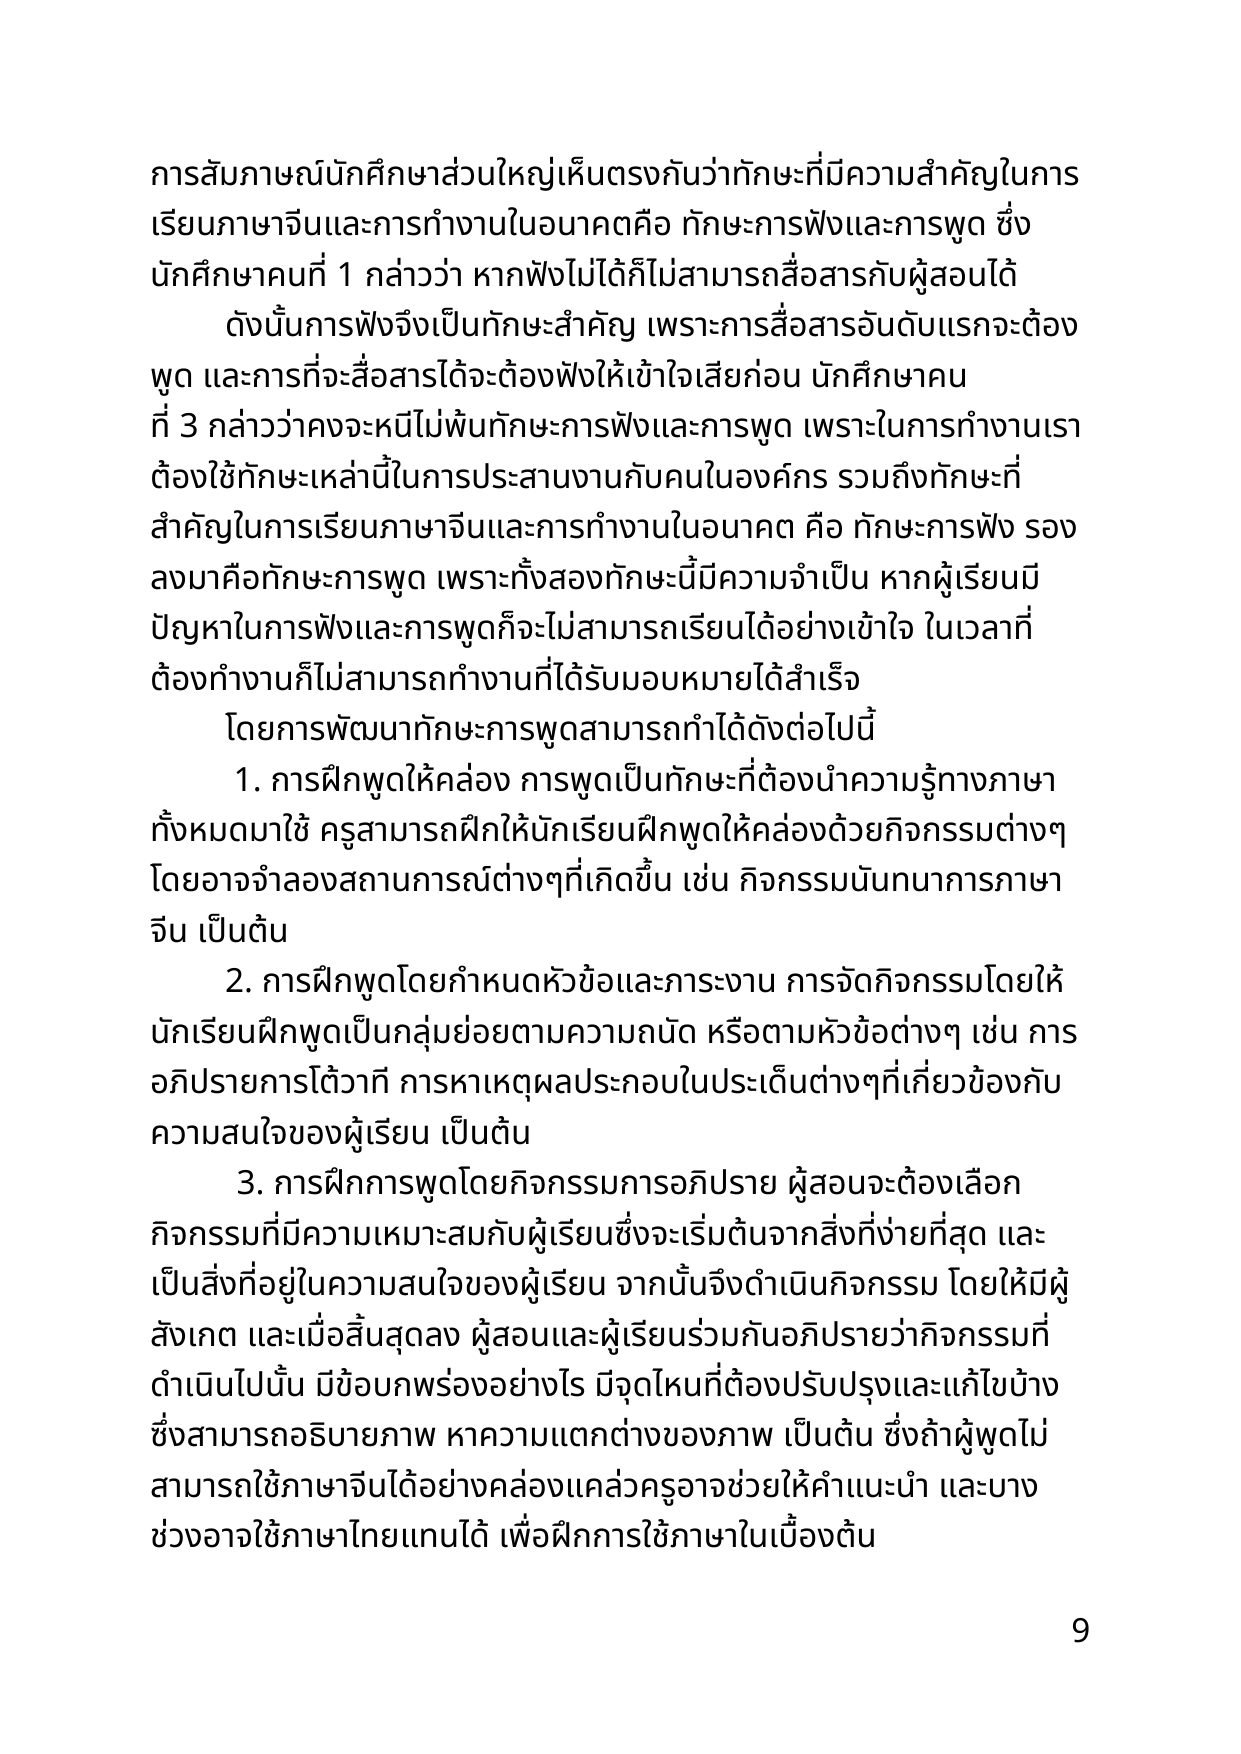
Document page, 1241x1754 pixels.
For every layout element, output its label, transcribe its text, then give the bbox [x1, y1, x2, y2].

text 1. การฝึกพูดให้คล่อง การพูดเป็นทักษะที่ต้องนำความรู้ทางภาษาทั้งหมดมาใช้ ครูสามารถฝึกให้นักเรียนฝึกพูดให้คล่องด้วยกิจกรรมต่างๆ โดยอาจจำลองสถานการณ์ต่างๆที่เกิดขึ้น เช่น กิจกรรมนันทนาการภาษาจีน เป็นต้น [150, 755, 1090, 957]
text 3. การฝึกการพูดโดยกิจกรรมการอภิปราย ผู้สอนจะต้องเลือกกิจกรรมที่มีความเหมาะสมกับผู้เรียนซึ่งจะเริ่มต้นจากสิ่งที่ง่ายที่สุด และเป็นสิ่งที่อยู่ในความสนใจของผู้เรียน จากนั้นจึงดำเนินกิจกรรม โดยให้มีผู้สังเกต และเมื่อสิ้นสุดลง ผู้สอนและผู้เรียนร่วมกันอภิปรายว่ากิจกรรมที่ดำเนินไปนั้น มีข้อบกพร่องอย่างไร มีจุดไหนที่ต้องปรับปรุงและแก้ไขบ้าง ซึ่งสามารถอธิบายภาพ หาความแตกต่างของภาพ เป็นต้น ซึ่งถ้าผู้พูดไม่สามารถใช้ภาษาจีนได้อย่างคล่องแคล่วครูอาจช่วยให้คำแนะนำ และบางช่วงอาจใช้ภาษาไทยแทนได้ เพื่อฝึกการใช้ภาษาในเบื้องต้น [150, 1159, 1090, 1563]
text โดยการพัฒนาทักษะการพูดสามารถทำได้ดังต่อไปนี้ [150, 705, 1090, 755]
text ดังนั้นการฟังจึงเป็นทักษะสำคัญ เพราะการสื่อสารอันดับแรกจะต้องพูด และการที่จะสื่อสารได้จะต้องฟังให้เข้าใจเสียก่อน นักศึกษาคนที่.3.กล่าวว่าคงจะหนีไม่พ้นทักษะการฟังและการพูด เพราะในการทำงานเราต้องใช้ทักษะเหล่านี้ในการประสานงานกับคนในองค์กร รวมถึงทักษะที่สำคัญในการเรียนภาษาจีนและการทำงานในอนาคต คือ ทักษะการฟัง รองลงมาคือทักษะการพูด เพราะทั้งสองทักษะนี้มีความจำเป็น หากผู้เรียนมีปัญหาในการฟังและการพูดก็จะไม่สามารถเรียนได้อย่างเข้าใจ ในเวลาที่ต้องทำงานก็ไม่สามารถทำงานที่ได้รับมอบหมายได้สำเร็จ [150, 301, 1090, 705]
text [150, 150, 1090, 301]
text 2. การฝึกพูดโดยกำหนดหัวข้อและภาระงาน การจัดกิจกรรมโดยให้นักเรียนฝึกพูดเป็นกลุ่มย่อยตามความถนัด หรือตามหัวข้อต่างๆ เช่น การอภิปรายการโต้วาที การหาเหตุผลประกอบในประเด็นต่างๆที่เกี่ยวข้องกับความสนใจของผู้เรียน เป็นต้น [150, 957, 1090, 1159]
